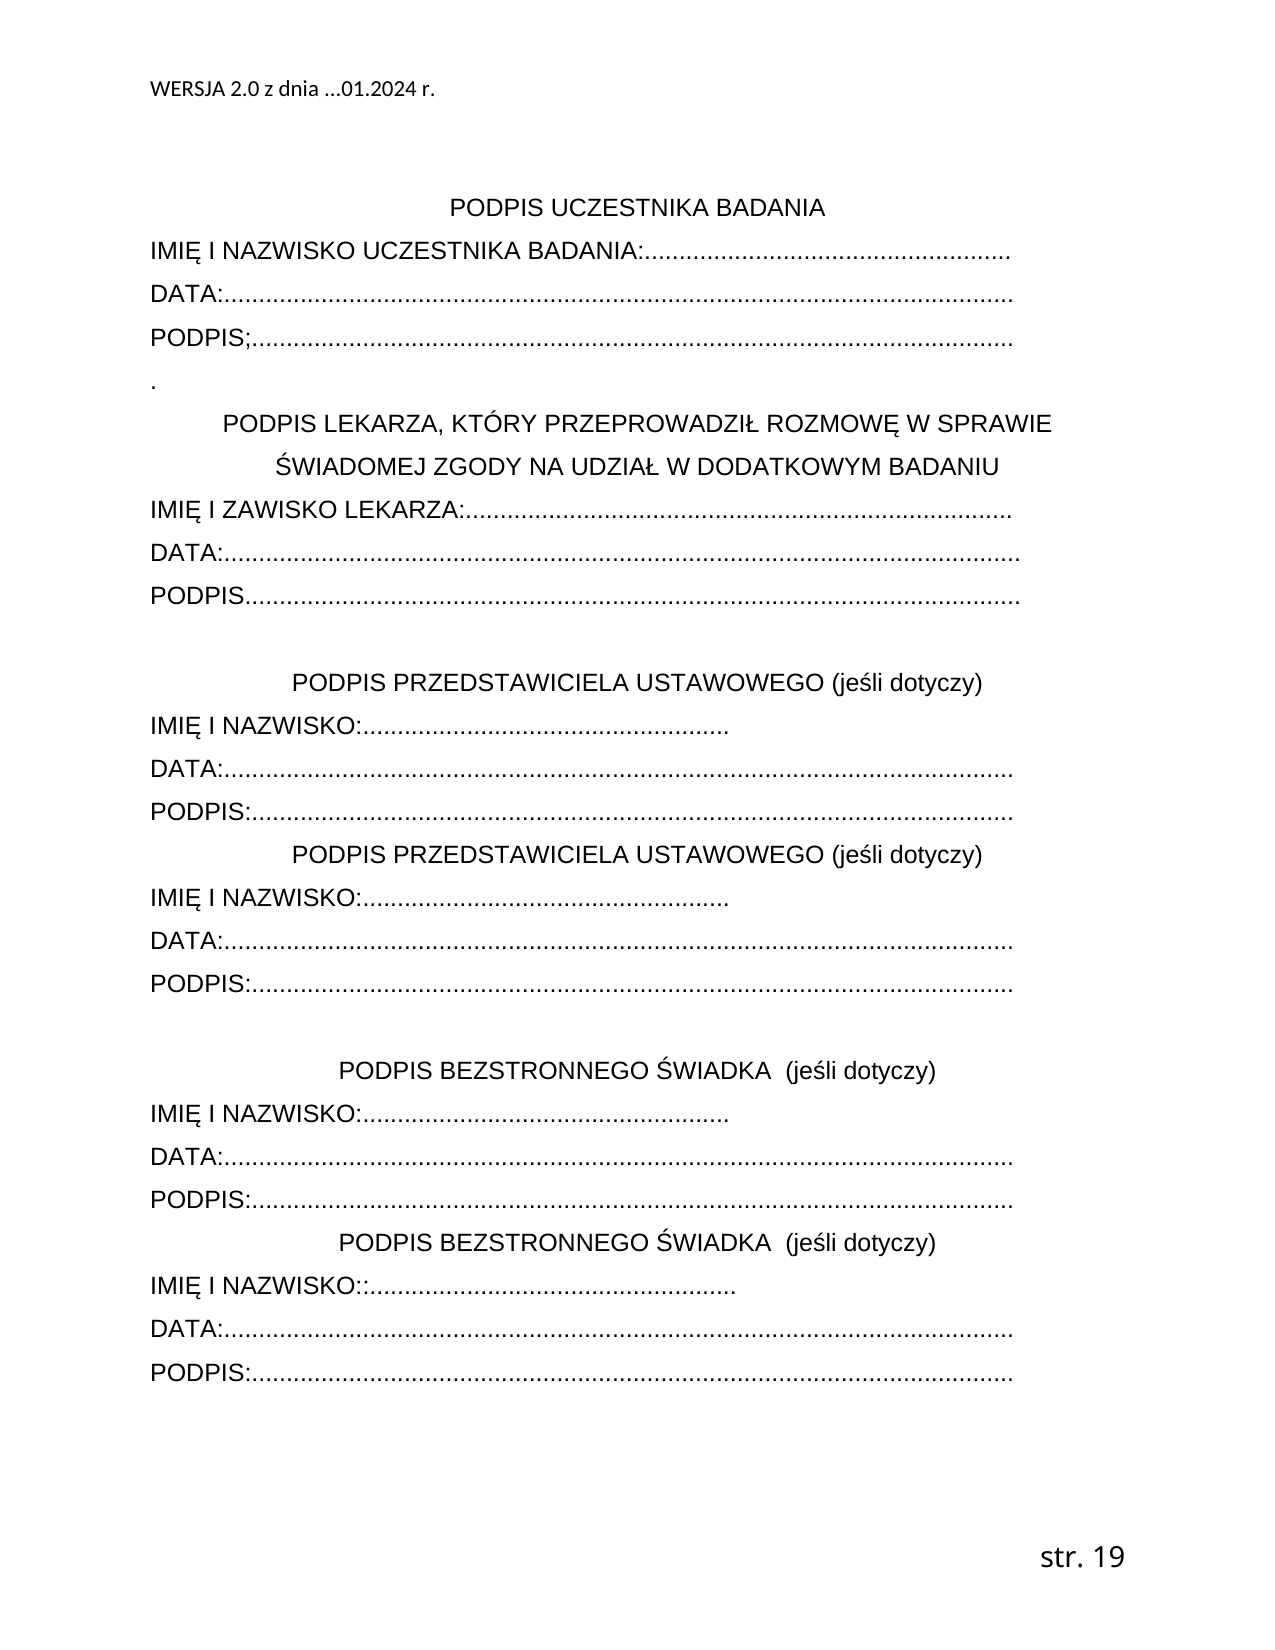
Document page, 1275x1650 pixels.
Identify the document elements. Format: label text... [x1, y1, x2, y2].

text PODPIS................................................................................................................ [150, 581, 1125, 610]
text PODPIS;.............................................................................................................. [150, 322, 1125, 351]
text PODPIS BEZSTRONNEGO ŚWIADKA (jeśli dotyczy) [150, 1228, 1125, 1257]
text PODPIS LEKARZA, KTÓRY PRZEPROWADZIŁ ROZMOWĘ W SPRAWIE ŚWIADOMEJ ZGODY NA UDZIAŁ W DODATKOWYM BADANIU [150, 409, 1125, 481]
text PODPIS:.............................................................................................................. [150, 1185, 1125, 1214]
text PODPIS:.............................................................................................................. [150, 969, 1125, 998]
text DATA:.................................................................................................................. [150, 1142, 1125, 1171]
text IMIĘ I NAZWISKO:..................................................... [150, 1099, 1125, 1127]
text DATA:.................................................................................................................. [150, 1314, 1125, 1343]
text PODPIS UCZESTNIKA BADANIA [150, 193, 1125, 222]
text DATA:.................................................................................................................. [150, 754, 1125, 782]
text DATA:.................................................................................................................. [150, 926, 1125, 955]
text PODPIS BEZSTRONNEGO ŚWIADKA (jeśli dotyczy) [150, 1056, 1125, 1084]
text PODPIS:.............................................................................................................. [150, 797, 1125, 826]
text PODPIS PRZEDSTAWICIELA USTAWOWEGO (jeśli dotyczy) [150, 840, 1125, 869]
text IMIĘ I NAZWISKO:..................................................... [150, 711, 1125, 739]
text IMIĘ I NAZWISKO::..................................................... [150, 1271, 1125, 1300]
text DATA:................................................................................................................... [150, 538, 1125, 567]
text IMIĘ I NAZWISKO:..................................................... [150, 883, 1125, 912]
text . [150, 366, 1125, 394]
text IMIĘ I ZAWISKO LEKARZA:............................................................................... [150, 495, 1125, 524]
text DATA:.................................................................................................................. [150, 279, 1125, 308]
text IMIĘ I NAZWISKO UCZESTNIKA BADANIA:..................................................... [150, 236, 1125, 265]
text PODPIS:.............................................................................................................. [150, 1357, 1125, 1386]
text PODPIS PRZEDSTAWICIELA USTAWOWEGO (jeśli dotyczy) [150, 667, 1125, 696]
